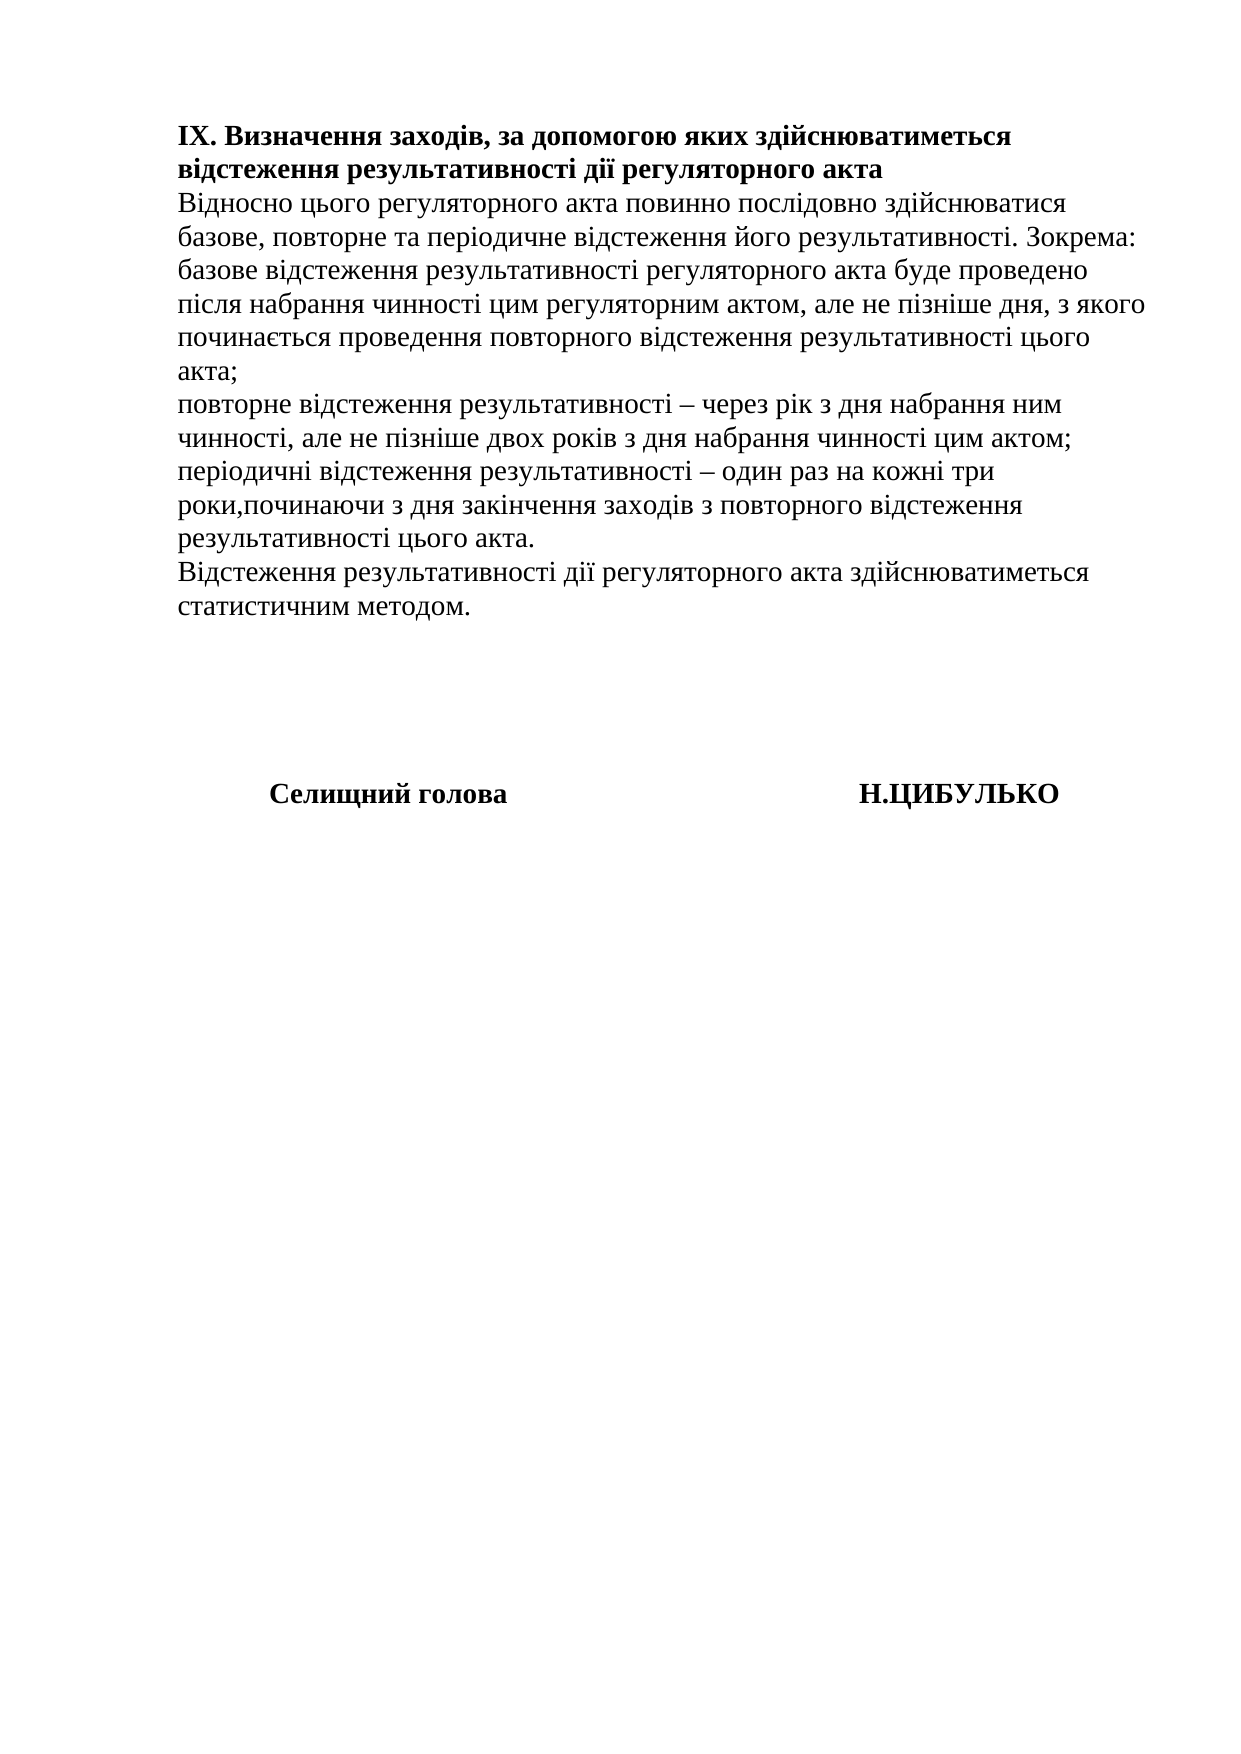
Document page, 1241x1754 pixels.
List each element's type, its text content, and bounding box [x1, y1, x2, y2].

text Селищний голова Н.ЦИБУЛЬКО [177, 776, 1152, 809]
text IX. Визначення заходів, за допомогою яких здійснюватиметься відстеження результативності дії регуляторного акта [177, 118, 1152, 185]
text періодичні відстеження результативності – один раз на кожні три роки,починаючи з дня закінчення заходів з повторного відстеження результативності цього акта. [177, 453, 1152, 554]
text базове відстеження результативності регуляторного акта буде проведено після набрання чинності цим регуляторним актом, але не пізніше дня, з якого починається проведення повторного відстеження результативності цього акта; [177, 252, 1152, 386]
text повторне відстеження результативності – через рік з дня набрання ним чинності, але не пізніше двох років з дня набрання чинності цим актом; [177, 386, 1152, 453]
text Відстеження результативності дії регуляторного акта здійснюватиметься статистичним методом. [177, 554, 1152, 621]
text Відносно цього регуляторного акта повинно послідовно здійснюватися базове, повторне та періодичне відстеження його результативності. Зокрема: [177, 185, 1152, 252]
